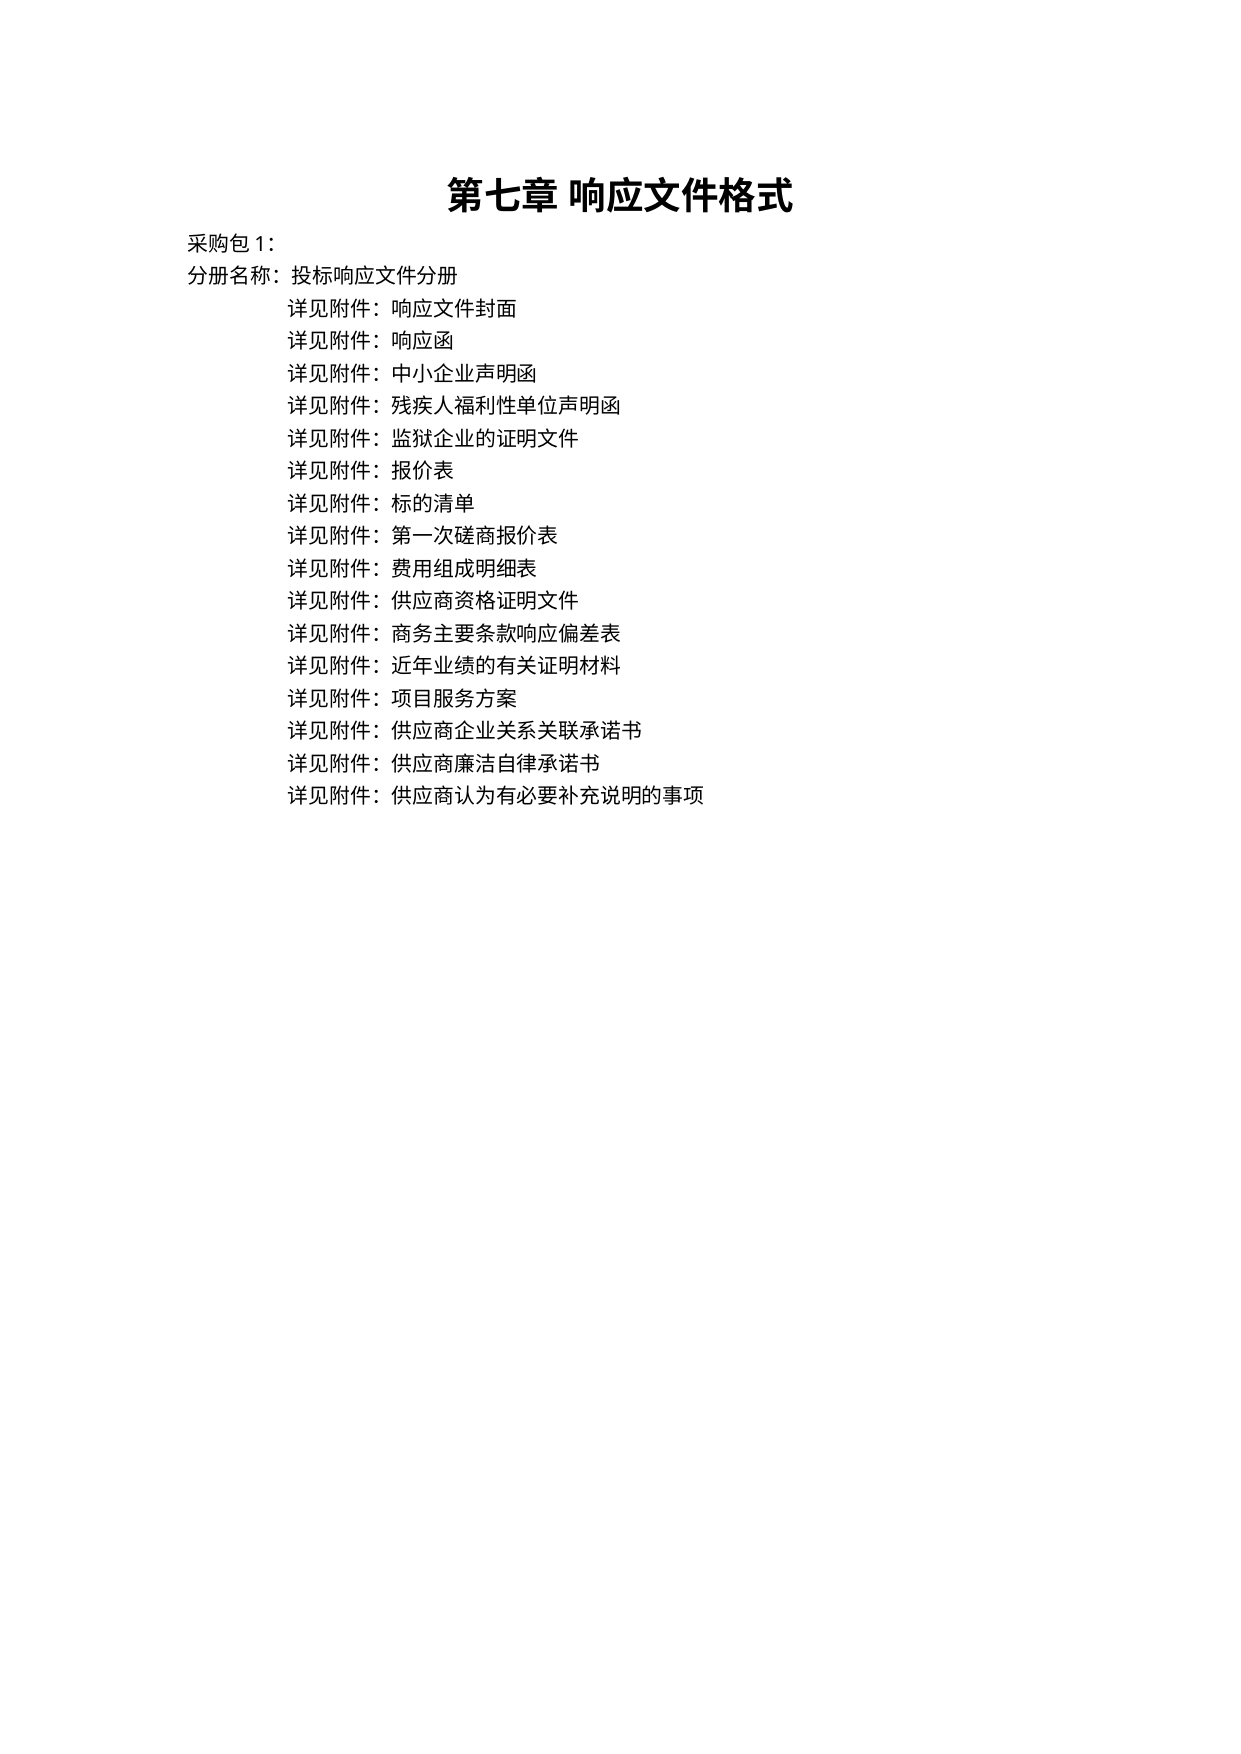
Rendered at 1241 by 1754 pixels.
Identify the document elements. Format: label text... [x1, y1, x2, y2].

text 详见附件：报价表 [187, 454, 1053, 487]
text 详见附件：监狱企业的证明文件 [187, 422, 1053, 454]
text 第七章 响应文件格式 [187, 162, 1053, 227]
text 详见附件：中小企业声明函 [187, 357, 1053, 389]
text 详见附件：标的清单 [187, 487, 1053, 519]
text 详见附件：响应函 [187, 324, 1053, 357]
text 详见附件：商务主要条款响应偏差表 [187, 617, 1053, 649]
text 详见附件：供应商资格证明文件 [187, 584, 1053, 617]
text 详见附件：费用组成明细表 [187, 552, 1053, 584]
text 详见附件：残疾人福利性单位声明函 [187, 389, 1053, 422]
text 详见附件：第一次磋商报价表 [187, 519, 1053, 552]
text 详见附件：供应商企业关系关联承诺书 [187, 714, 1053, 747]
text 分册名称：投标响应文件分册 [187, 259, 1053, 292]
text 详见附件：供应商廉洁自律承诺书 [187, 747, 1053, 779]
text 详见附件：响应文件封面 [187, 292, 1053, 324]
text 详见附件：供应商认为有必要补充说明的事项 [187, 779, 1053, 812]
text 采购包1： [187, 227, 1053, 259]
text 详见附件：近年业绩的有关证明材料 [187, 649, 1053, 682]
text 详见附件：项目服务方案 [187, 682, 1053, 714]
